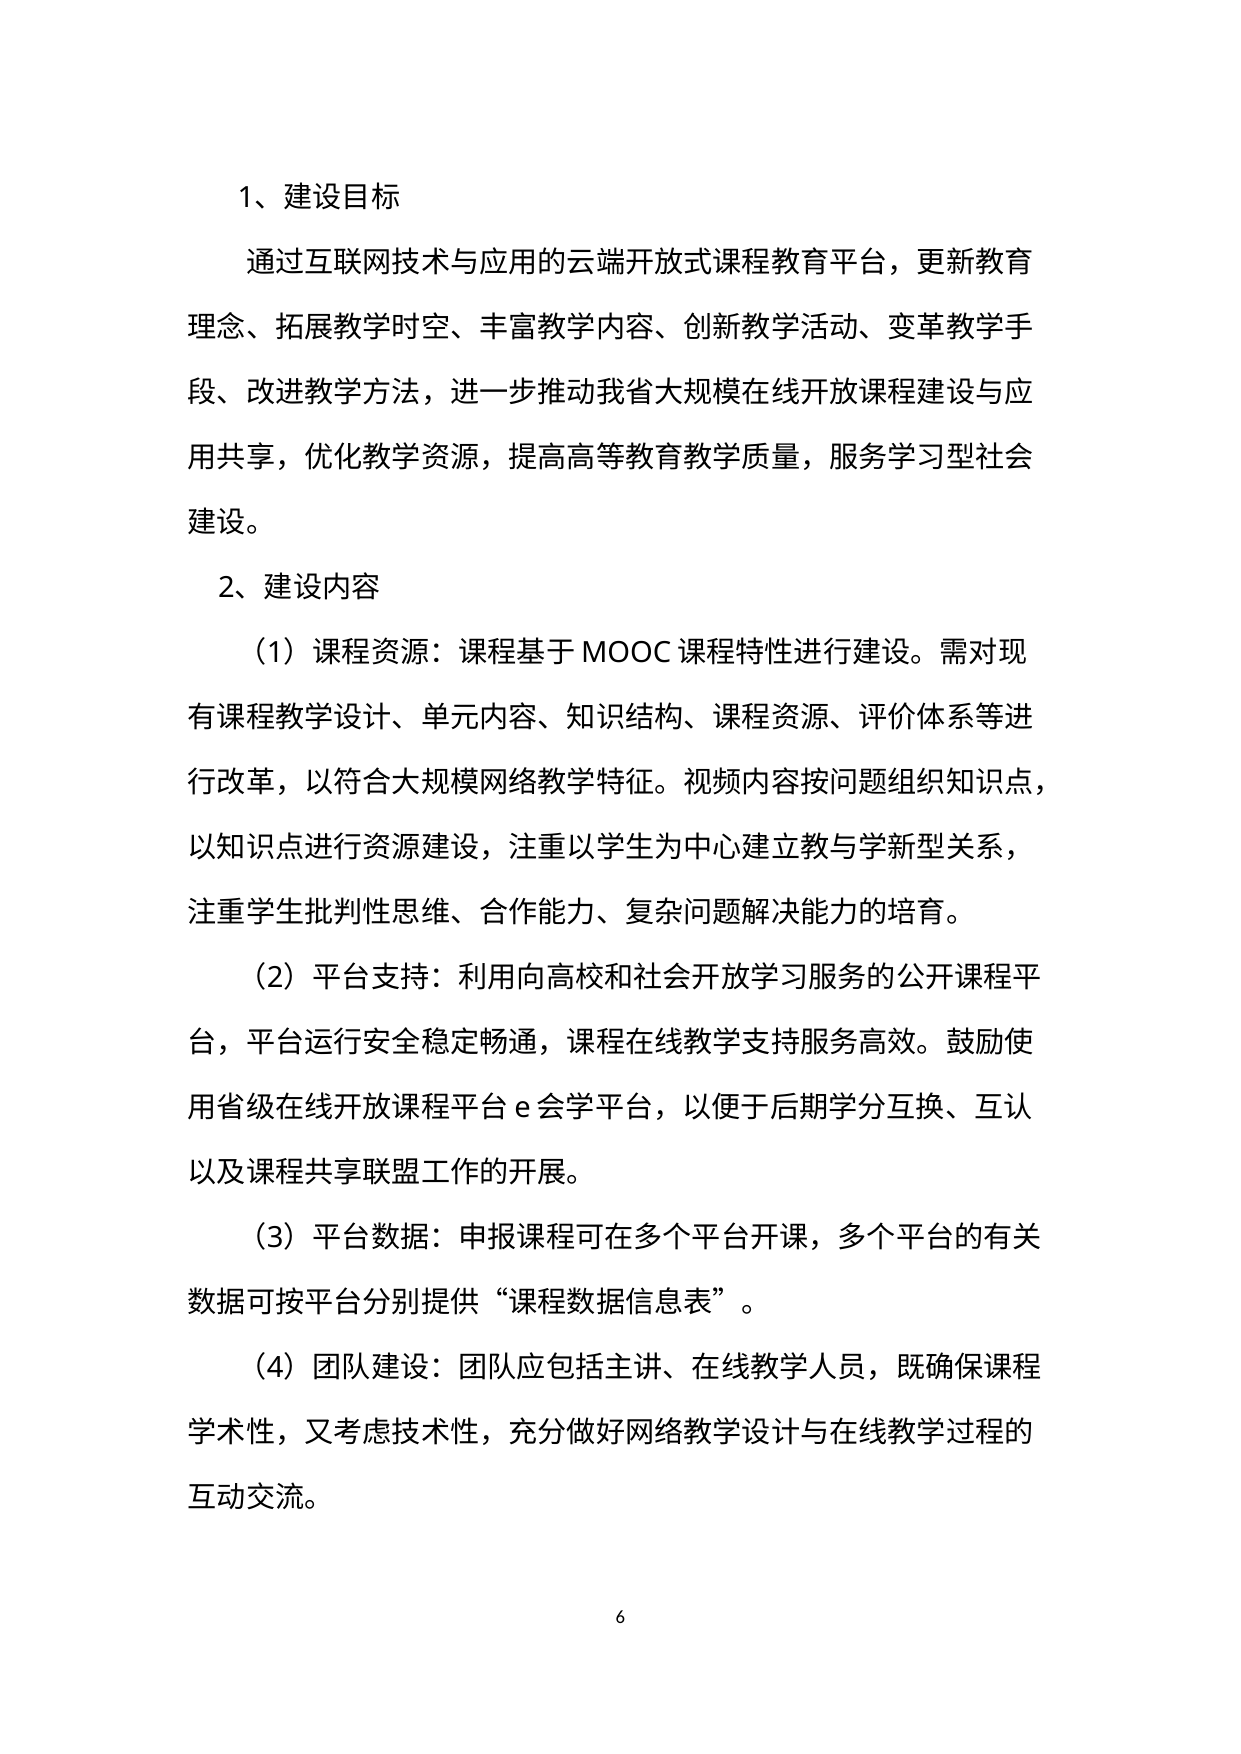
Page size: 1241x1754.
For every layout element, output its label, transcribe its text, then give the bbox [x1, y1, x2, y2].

text （2）平台支持：利用向高校和社会开放学习服务的公开课程平台，平台运行安全稳定畅通，课程在线教学支持服务高效。鼓励使用省级在线开放课程平台e会学平台，以便于后期学分互换、互认以及课程共享联盟工作的开展。 [187, 942, 1053, 1202]
text （3）平台数据：申报课程可在多个平台开课，多个平台的有关数据可按平台分别提供“课程数据信息表”。 [187, 1202, 1053, 1332]
text 2、建设内容 [187, 552, 1053, 617]
text （1）课程资源：课程基于MOOC课程特性进行建设。需对现有课程教学设计、单元内容、知识结构、课程资源、评价体系等进行改革，以符合大规模网络教学特征。视频内容按问题组织知识点，以知识点进行资源建设，注重以学生为中心建立教与学新型关系，注重学生批判性思维、合作能力、复杂问题解决能力的培育。 [187, 617, 1053, 942]
text 1、建设目标 [187, 162, 1053, 227]
text 通过互联网技术与应用的云端开放式课程教育平台，更新教育理念、拓展教学时空、丰富教学内容、创新教学活动、变革教学手段、改进教学方法，进一步推动我省大规模在线开放课程建设与应用共享，优化教学资源，提高高等教育教学质量，服务学习型社会建设。 [187, 227, 1053, 552]
text （4）团队建设：团队应包括主讲、在线教学人员，既确保课程学术性，又考虑技术性，充分做好网络教学设计与在线教学过程的互动交流。 [187, 1332, 1053, 1527]
